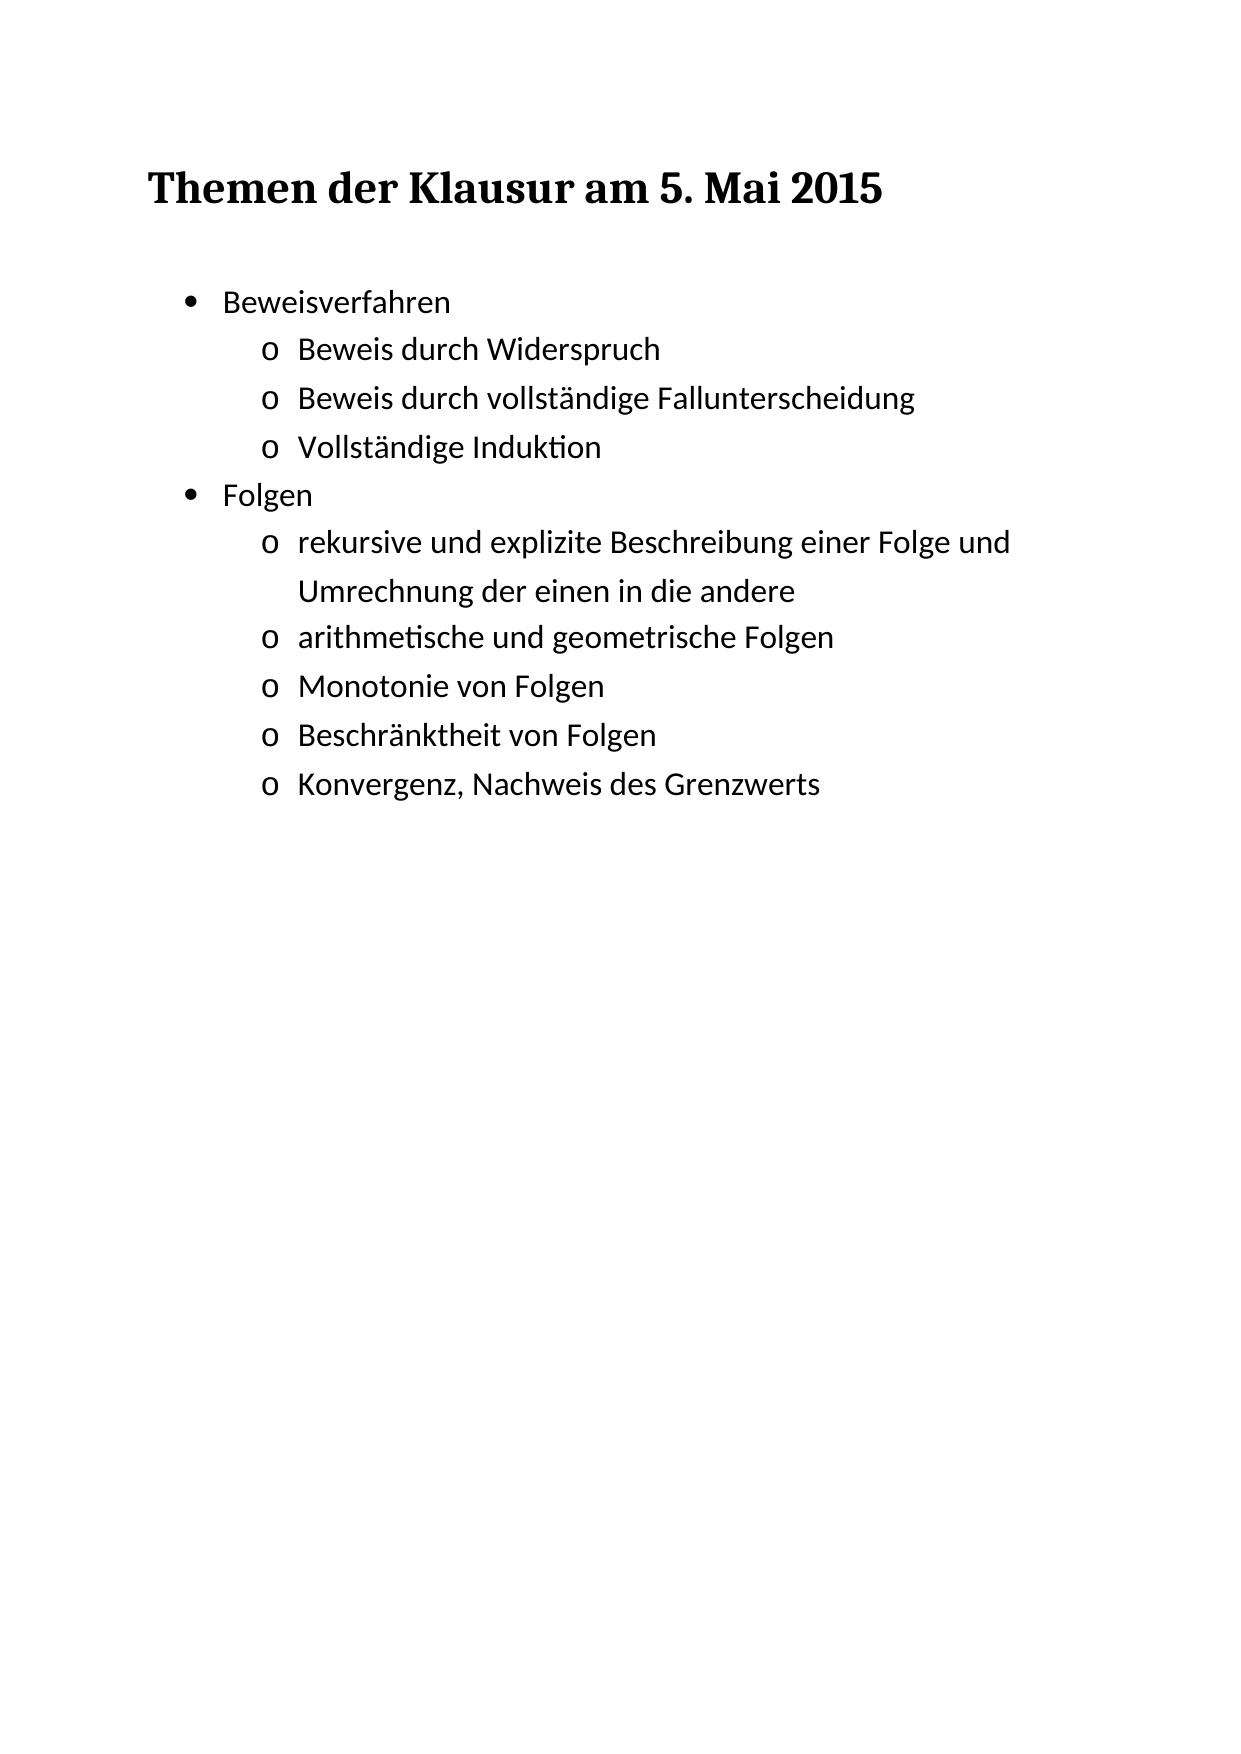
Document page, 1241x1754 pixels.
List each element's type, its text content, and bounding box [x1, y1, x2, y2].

list arithmetische und geometrische Folgen [260, 617, 1122, 659]
list Beweis durch vollständige Fallunterscheidung [260, 377, 1122, 419]
list Konvergenz, Nachweis des Grenzwerts [260, 763, 1122, 806]
list Vollständige Induktion [260, 426, 1122, 468]
list Monotonie von Folgen [260, 665, 1122, 708]
list Beschränktheit von Folgen [260, 714, 1122, 757]
list Beweisverfahren [185, 281, 1122, 322]
list rekursive und explizite Beschreibung einer Folge und Umrechnung der einen in die andere [260, 521, 1122, 611]
text Themen der Klausur am 5. Mai 2015 [148, 162, 1122, 215]
list Folgen [185, 474, 1122, 515]
list Beweis durch Widerspruch [260, 328, 1122, 370]
